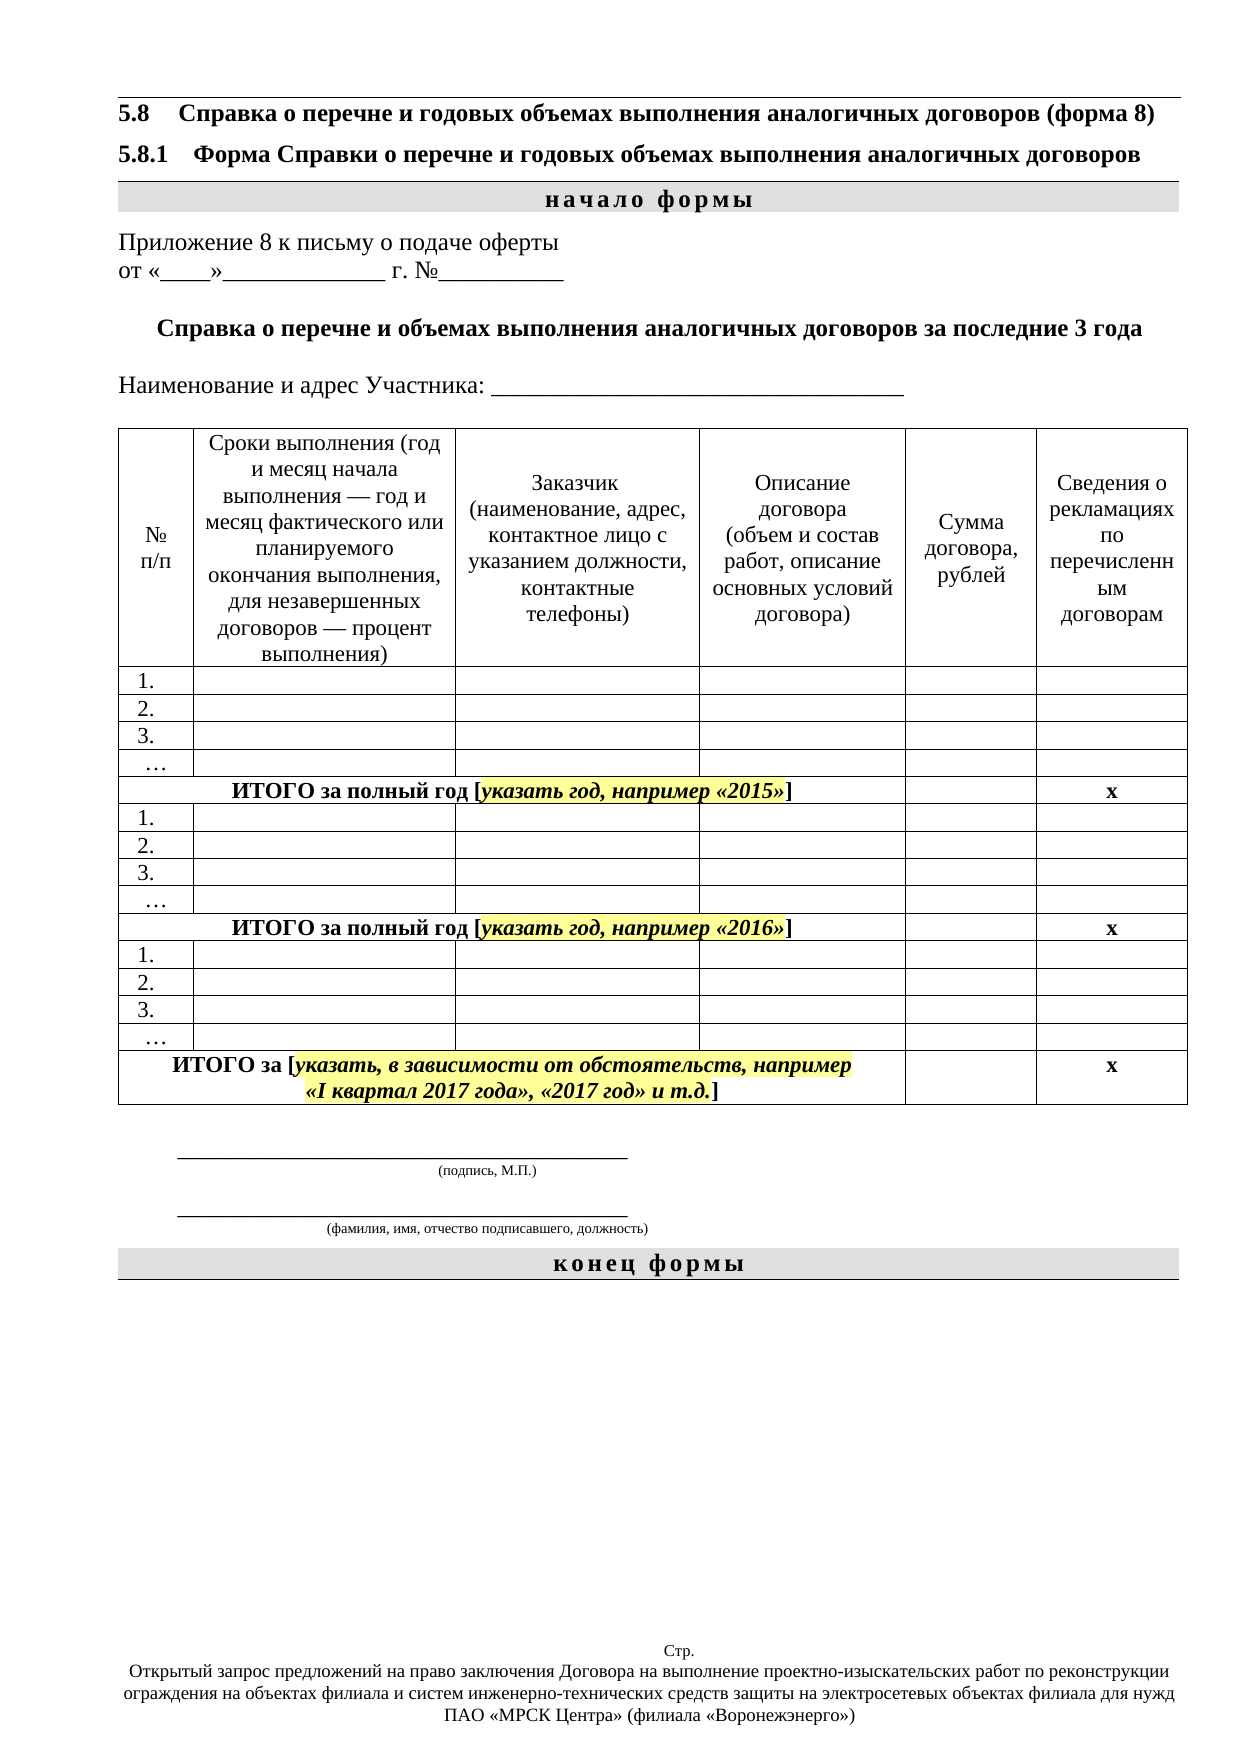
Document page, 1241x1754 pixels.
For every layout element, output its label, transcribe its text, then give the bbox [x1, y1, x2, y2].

table_cell [700, 886, 905, 913]
table_cell [194, 804, 455, 831]
subtitle Справка о перечне и годовых объемах выполнения аналогичных договоров (форма 8) [118, 98, 1181, 127]
table_cell [194, 667, 455, 694]
table_header Сведения о рекламациях по перечисленным договорам [1037, 429, 1187, 666]
table_cell [119, 722, 193, 748]
table_cell [906, 722, 1036, 748]
table_cell [700, 996, 905, 1022]
table_cell [119, 804, 193, 831]
table_cell [906, 1024, 1036, 1050]
text Наименование и адрес Участника: _________________________________ [118, 371, 1181, 399]
table_cell [700, 804, 905, 831]
table_cell [1037, 886, 1187, 913]
table_cell [906, 777, 1036, 803]
table_cell [194, 941, 455, 968]
table_cell [1037, 941, 1187, 968]
table_header № п/п [119, 429, 193, 666]
table_cell [906, 969, 1036, 995]
table_cell [700, 722, 905, 748]
table_cell [456, 969, 699, 995]
table_cell [194, 859, 455, 885]
table_cell [456, 832, 699, 858]
table_cell [456, 941, 699, 968]
table_cell … [119, 886, 193, 913]
text конец формы [118, 1248, 1179, 1279]
table_cell [700, 941, 905, 968]
table_cell [906, 832, 1036, 858]
table_cell [906, 695, 1036, 721]
table_cell [1037, 832, 1187, 858]
table_cell [194, 1024, 455, 1050]
table_cell [906, 914, 1036, 940]
table_cell [456, 804, 699, 831]
table_cell [906, 996, 1036, 1022]
table_cell х [1037, 777, 1187, 803]
table_cell [194, 969, 455, 995]
table_cell ИТОГО за полный год [указать год, например «2015»] [119, 777, 481, 803]
table_cell [119, 969, 193, 995]
table_cell [1037, 1024, 1187, 1050]
subtitle Форма Справки о перечне и годовых объемах выполнения аналогичных договоров [118, 139, 1181, 168]
table_cell [119, 667, 193, 694]
table_cell [700, 859, 905, 885]
table_header Описание договора (объем и состав работ, описание основных условий договора) [700, 429, 905, 666]
table_cell [456, 996, 699, 1022]
table_cell [906, 1051, 1036, 1103]
table_cell [1037, 996, 1187, 1022]
table_cell [456, 886, 699, 913]
table_cell [1037, 695, 1187, 721]
table_cell [456, 695, 699, 721]
table_cell [456, 1024, 699, 1050]
table_cell ИТОГО за полный год [указать год, например «2015»] [785, 777, 905, 803]
table_header Сроки выполнения (год и месяц начала выполнения — год и месяц фактического или планируемого окончания выполнения, для незавершенных договоров — процент выполнения) [194, 429, 455, 666]
table_cell [1037, 750, 1187, 776]
table_cell ИТОГО за [указать, в зависимости от обстоятельств, например «I квартал 2017 года», «2017 год» и т.д.] [119, 1051, 305, 1103]
table_cell [194, 722, 455, 748]
table_cell [700, 1024, 905, 1050]
table_cell [906, 804, 1036, 831]
table_cell [1037, 804, 1187, 831]
table_cell [456, 667, 699, 694]
table_cell [1037, 969, 1187, 995]
table_cell [194, 996, 455, 1022]
table_cell [119, 859, 193, 885]
table_cell [194, 886, 455, 913]
table_cell [1037, 722, 1187, 748]
table_cell [700, 750, 905, 776]
table_cell [119, 941, 193, 968]
table_cell [194, 832, 455, 858]
table_cell [1037, 667, 1187, 694]
table_cell [700, 969, 905, 995]
text начало формы [118, 182, 1179, 212]
text ____________________________________ [118, 1191, 1181, 1219]
table_cell [119, 996, 193, 1022]
table_cell [456, 750, 699, 776]
table_cell [194, 750, 455, 776]
table_cell ИТОГО за полный год [указать год, например «2016»] [119, 914, 481, 940]
table_cell [456, 859, 699, 885]
table_header Заказчик (наименование, адрес, контактное лицо с указанием должности, контактные телефоны) [456, 429, 699, 666]
table_cell [700, 667, 905, 694]
table_cell х [1037, 914, 1187, 940]
table_cell ИТОГО за полный год [указать год, например «2016»] [785, 914, 905, 940]
table_cell [906, 750, 1036, 776]
table_cell [194, 695, 455, 721]
table_header Сумма договора, рублей [906, 429, 1036, 666]
table_cell [700, 695, 905, 721]
table_cell … [119, 1024, 193, 1050]
text (фамилия, имя, отчество подписавшего, должность) [118, 1219, 797, 1248]
table_cell [906, 941, 1036, 968]
table_cell [906, 667, 1036, 694]
table_cell ИТОГО за [указать, в зависимости от обстоятельств, например «I квартал 2017 года», «2017 год» и т.д.] [711, 1051, 905, 1103]
table_cell … [119, 750, 193, 776]
text (подпись, М.П.) [118, 1162, 797, 1191]
table_cell [700, 832, 905, 858]
table_cell [1037, 859, 1187, 885]
table_cell [119, 832, 193, 858]
table_cell [456, 722, 699, 748]
table_cell х [1037, 1051, 1187, 1103]
text Приложение 8 к письму о подаче оферты от «____»_____________ г. №__________ [118, 227, 1181, 284]
table_cell [119, 695, 193, 721]
table_cell [906, 886, 1036, 913]
text Справка о перечне и объемах выполнения аналогичных договоров за последние 3 года [118, 313, 1181, 342]
table_cell [906, 859, 1036, 885]
text ____________________________________ [118, 1133, 1181, 1162]
